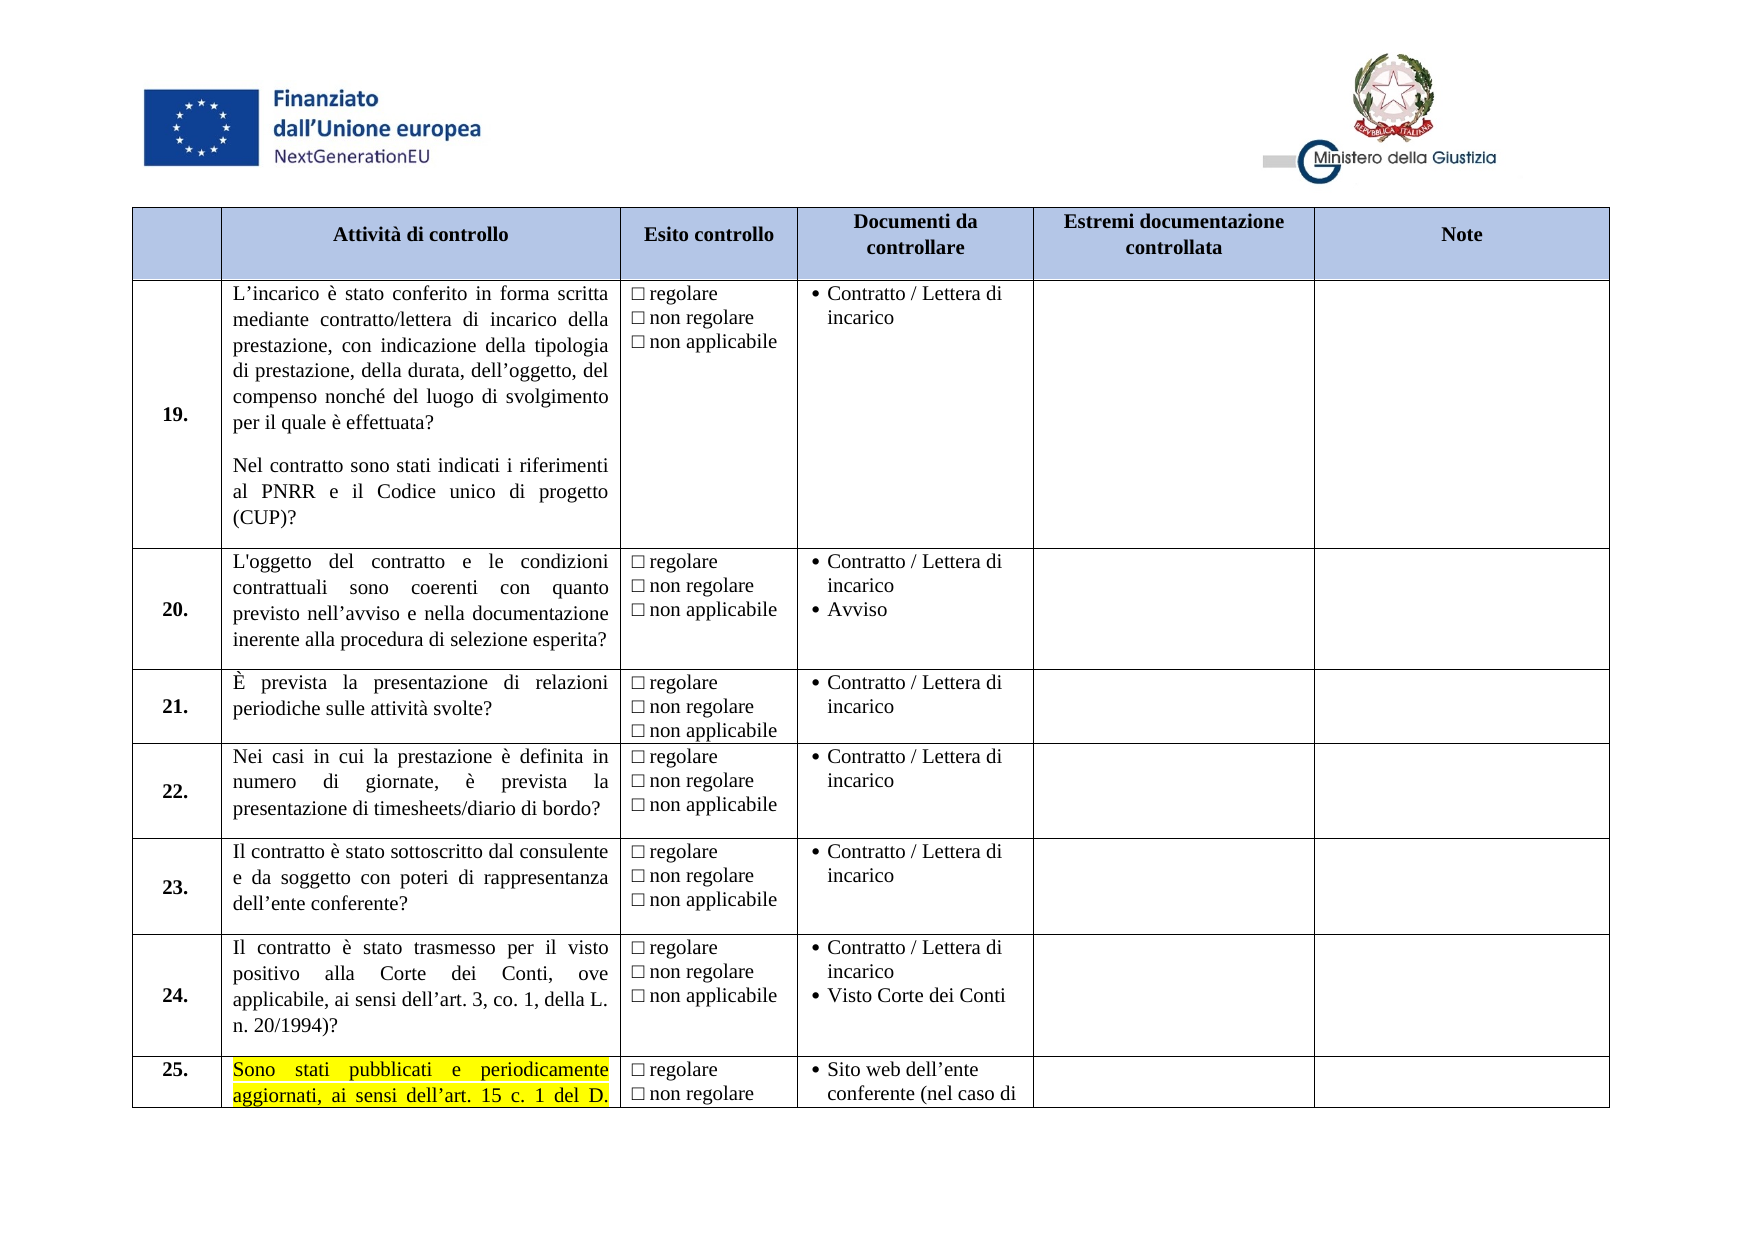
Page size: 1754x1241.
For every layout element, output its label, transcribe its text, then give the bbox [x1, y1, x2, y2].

table_cell [133, 281, 221, 548]
table_cell L'oggetto del contratto e le condizioni contrattuali sono coerenti con quanto previsto nell’avviso e nella documentazione inerente alla procedura di selezione esperita? [222, 549, 620, 669]
table_cell [133, 1057, 221, 1107]
table_cell [133, 744, 221, 838]
table_header Note [1315, 208, 1609, 279]
table_cell Contratto / Lettera di incarico Avviso [798, 549, 1033, 669]
table_cell [1034, 281, 1314, 548]
table_header Attività di controllo [222, 208, 620, 279]
table_header Documenti da controllare [798, 208, 1033, 279]
table_cell [133, 549, 221, 669]
table_cell [133, 670, 221, 742]
table_cell Sito web dell’ente conferente (nel caso di pubblica amministrazione) [798, 1057, 1033, 1107]
table_cell [1315, 935, 1609, 1056]
table_header Estremi documentazione controllata [1034, 208, 1314, 279]
table_cell [1315, 281, 1609, 548]
table_cell Contratto / Lettera di incarico [798, 744, 1033, 838]
table_cell Nei casi in cui la prestazione è definita in numero di giornate, è prevista la presentazione di timesheets/diario di bordo? [222, 744, 620, 838]
table_cell [1034, 744, 1314, 838]
picture [132, 80, 500, 176]
table_cell Il contratto è stato trasmesso per il visto positivo alla Corte dei Conti, ove applicabile, ai sensi dell’art. 3, co. 1, della L. n. 20/1994)? [222, 935, 620, 1056]
table_cell [1034, 839, 1314, 934]
table_cell Contratto / Lettera di incarico Visto Corte dei Conti [798, 935, 1033, 1056]
table_cell L’incarico è stato conferito in forma scritta mediante contratto/lettera di incarico della prestazione, con indicazione della tipologia di prestazione, della durata, dell’oggetto, del compenso nonché del luogo di svolgimento per il quale è effettuata? Nel contratto sono stati indicati i riferimenti al PNRR e il Codice unico di progetto (CUP)? [222, 281, 620, 548]
table_cell □ regolare □ non regolare □ non applicabile [621, 935, 797, 1056]
table_cell [1034, 549, 1314, 669]
table_cell [1034, 935, 1314, 1056]
table_cell [1315, 670, 1609, 742]
table_cell Contratto / Lettera di incarico [798, 839, 1033, 934]
table_cell [1315, 1057, 1609, 1107]
table_header Esito controllo [621, 208, 797, 279]
table_cell □ regolare □ non regolare □ non applicabile [621, 281, 797, 548]
table_cell È prevista la presentazione di relazioni periodiche sulle attività svolte? [222, 670, 620, 742]
table_cell □ regolare □ non regolare □ non applicabile [621, 549, 797, 669]
table_cell □ regolare □ non regolare □ non applicabile [621, 1057, 797, 1107]
picture [1200, 41, 1605, 207]
table_cell □ regolare □ non regolare □ non applicabile [621, 839, 797, 934]
table_cell [1034, 1057, 1314, 1107]
table_cell [1034, 670, 1314, 742]
table_cell [133, 839, 221, 934]
table_cell □ regolare □ non regolare □ non applicabile [621, 670, 797, 742]
table_cell Contratto / Lettera di incarico [798, 670, 1033, 742]
table_header [133, 208, 221, 279]
table_cell [1315, 839, 1609, 934]
table_cell [1315, 744, 1609, 838]
table_cell Contratto / Lettera di incarico [798, 281, 1033, 548]
table_cell □ regolare □ non regolare □ non applicabile [621, 744, 797, 838]
table_cell Il contratto è stato sottoscritto dal consulente e da soggetto con poteri di rappresentanza dell’ente conferente? [222, 839, 620, 934]
table_cell [133, 935, 221, 1056]
table_cell [1315, 549, 1609, 669]
